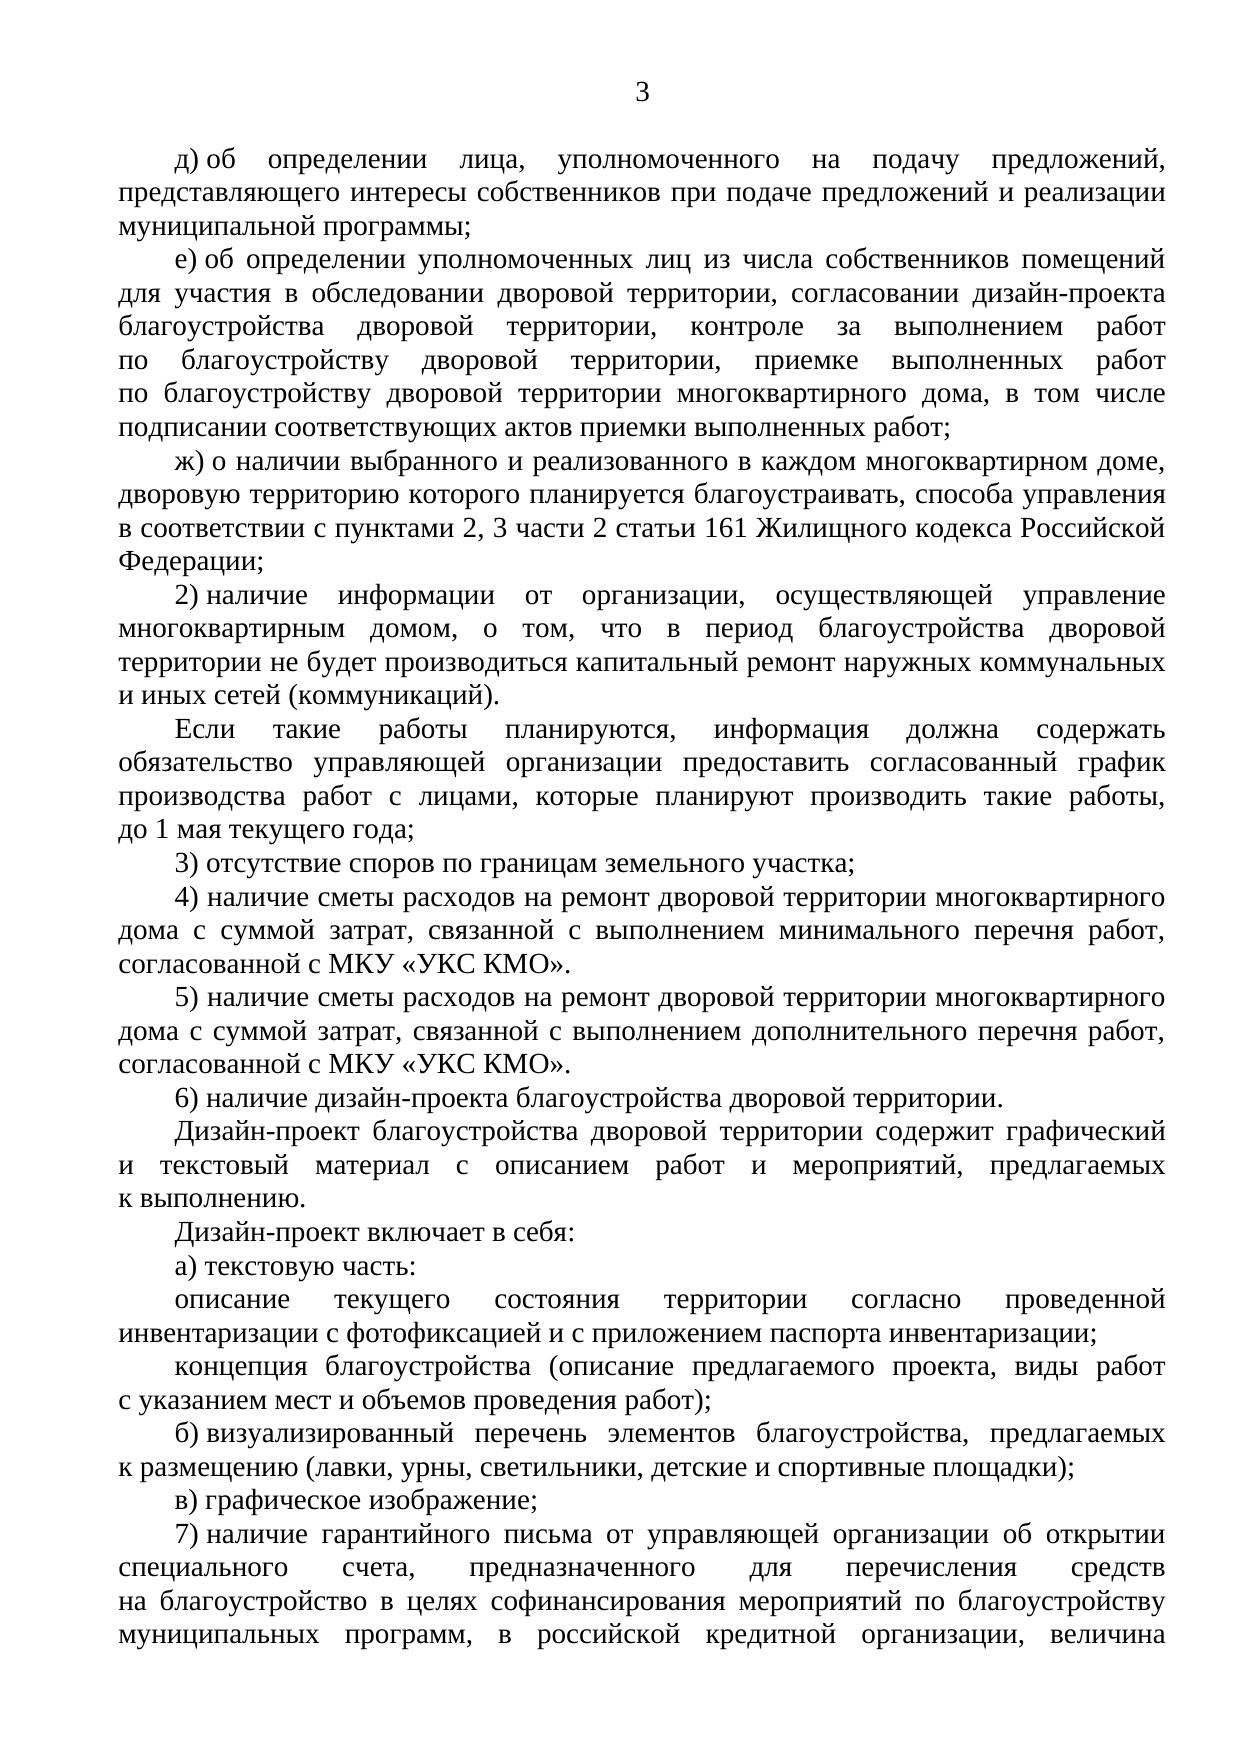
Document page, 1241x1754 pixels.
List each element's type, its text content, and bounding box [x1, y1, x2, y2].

text Дизайн-проект включает в себя: [118, 1214, 1167, 1248]
text а) текстовую часть: [118, 1248, 1167, 1281]
text Дизайн-проект благоустройства дворовой территории содержит графический и текстовый материал с описанием работ и мероприятий, предлагаемых к выполнению. [118, 1113, 1167, 1214]
text в) графическое изображение; [118, 1482, 1167, 1516]
text ж) о наличии выбранного и реализованного в каждом многоквартирном доме, дворовую территорию которого планируется благоустраивать, способа управления в соответствии с пунктами 2, 3 части 2 статьи 161 Жилищного кодекса Российской Федерации; [118, 443, 1167, 577]
text б) визуализированный перечень элементов благоустройства, предлагаемых к размещению (лавки, урны, светильники, детские и спортивные площадки); [118, 1415, 1167, 1482]
text описание текущего состояния территории согласно проведенной инвентаризации с фотофиксацией и с приложением паспорта инвентаризации; [118, 1281, 1167, 1348]
text 3) отсутствие споров по границам земельного участка; [118, 845, 1167, 879]
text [118, 1516, 1167, 1650]
text д) об определении лица, уполномоченного на подачу предложений, представляющего интересы собственников при подаче предложений и реализации муниципальной программы; [118, 141, 1167, 241]
text Если такие работы планируются, информация должна содержать обязательство управляющей организации предоставить согласованный график производства работ с лицами, которые планируют производить такие работы, до 1 мая текущего года; [118, 711, 1167, 845]
text 2) наличие информации от организации, осуществляющей управление многоквартирным домом, о том, что в период благоустройства дворовой территории не будет производиться капитальный ремонт наружных коммунальных и иных сетей (коммуникаций). [118, 577, 1167, 711]
text концепция благоустройства (описание предлагаемого проекта, виды работ с указанием мест и объемов проведения работ); [118, 1348, 1167, 1415]
text 5) наличие сметы расходов на ремонт дворовой территории многоквартирного дома с суммой затрат, связанной с выполнением дополнительного перечня работ, согласованной с МКУ «УКС КМО». [118, 979, 1167, 1080]
text е) об определении уполномоченных лиц из числа собственников помещений для участия в обследовании дворовой территории, согласовании дизайн-проекта благоустройства дворовой территории, контроле за выполнением работ по благоустройству дворовой территории, приемке выполненных работ по благоустройству дворовой территории многоквартирного дома, в том числе подписании соответствующих актов приемки выполненных работ; [118, 241, 1167, 443]
text 6) наличие дизайн-проекта благоустройства дворовой территории. [118, 1080, 1167, 1113]
text 4) наличие сметы расходов на ремонт дворовой территории многоквартирного дома с суммой затрат, связанной с выполнением минимального перечня работ, согласованной с МКУ «УКС КМО». [118, 879, 1167, 979]
